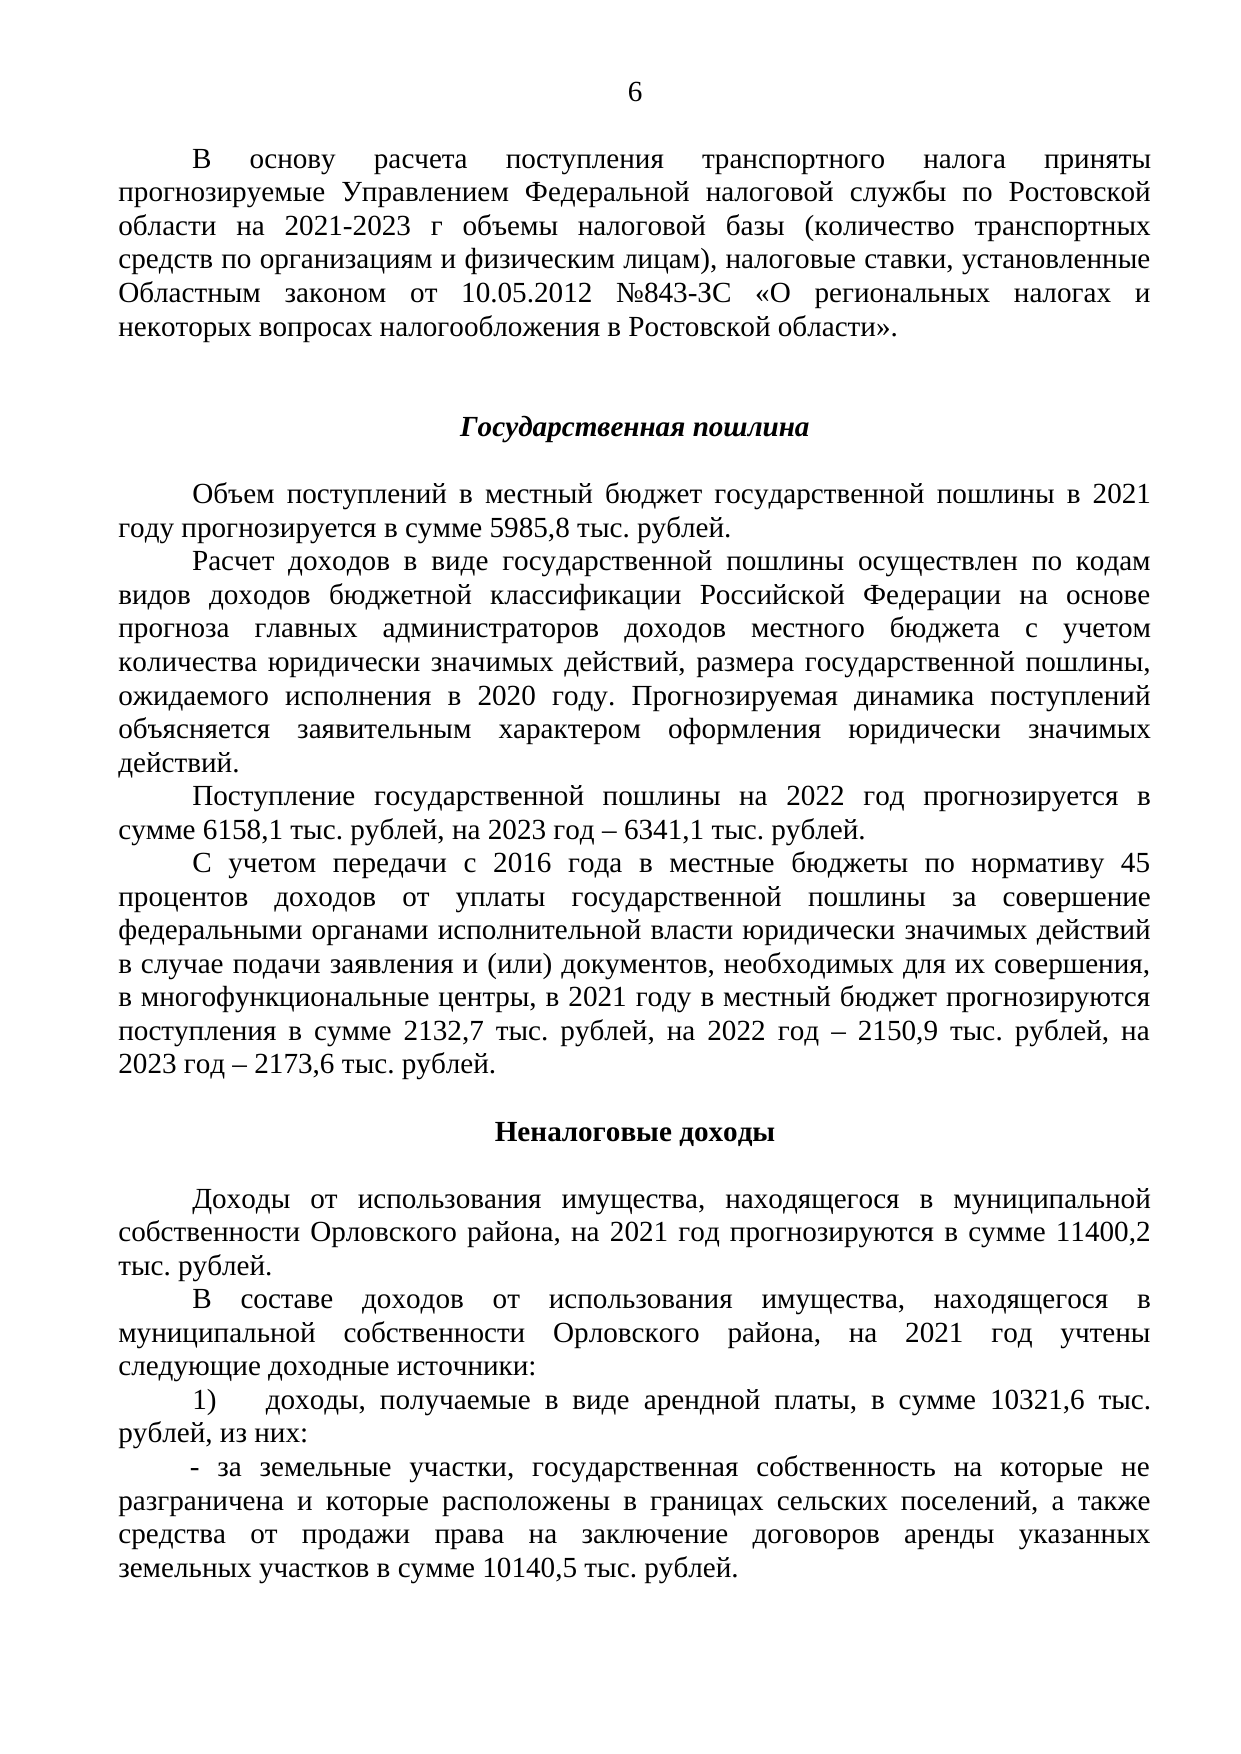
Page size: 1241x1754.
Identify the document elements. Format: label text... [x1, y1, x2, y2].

text В основу расчета поступления транспортного налога приняты прогнозируемые Управлением Федеральной налоговой службы по Ростовской области на 2021-2023 г объемы налоговой базы (количество транспортных средств по организациям и физическим лицам), налоговые ставки, установленные Областным законом от 10.05.2012 №843-ЗС «О региональных налогах и некоторых вопросах налогообложения в Ростовской области». [118, 141, 1152, 342]
list Доходы от использования имущества, находящегося в муниципальной собственности Орловского района, на 2021 год прогнозируются в сумме 11400,2 тыс. рублей. [118, 1181, 1152, 1281]
text Расчет доходов в виде государственной пошлины осуществлен по кодам видов доходов бюджетной классификации Российской Федерации на основе прогноза главных администраторов доходов местного бюджета с учетом количества юридически значимых действий, размера государственной пошлины, ожидаемого исполнения в 2020 году. Прогнозируемая динамика поступлений объясняется заявительным характером оформления юридически значимых действий. [118, 543, 1152, 778]
text Государственная пошлина [118, 409, 1152, 443]
text Поступление государственной пошлины на 2022 год прогнозируется в сумме 6158,1 тыс. рублей, на 2023 год – 6341,1 тыс. рублей. [118, 778, 1152, 845]
list С учетом передачи с 2016 года в местные бюджеты по нормативу 45 процентов доходов от уплаты государственной пошлины за совершение федеральными органами исполнительной власти юридически значимых действий в случае подачи заявления и (или) документов, необходимых для их совершения, в многофункциональные центры, в 2021 году в местный бюджет прогнозируются поступления в сумме 2132,7 тыс. рублей, на 2022 год – 2150,9 тыс. рублей, на 2023 год – 2173,6 тыс. рублей. [118, 845, 1152, 1080]
text Неналоговые доходы [118, 1114, 1152, 1147]
list В составе доходов от использования имущества, находящегося в муниципальной собственности Орловского района, на 2021 год учтены следующие доходные источники: [118, 1281, 1152, 1382]
text Объем поступлений в местный бюджет государственной пошлины в 2021 году прогнозируется в сумме 5985,8 тыс. рублей. [118, 476, 1152, 543]
list доходы, получаемые в виде арендной платы, в сумме 10321,6 тыс. рублей, из них: [118, 1382, 1152, 1449]
list - за земельные участки, государственная собственность на которые не разграничена и которые расположены в границах сельских поселений, а также средства от продажи права на заключение договоров аренды указанных земельных участков в сумме 10140,5 тыс. рублей. [118, 1449, 1152, 1583]
